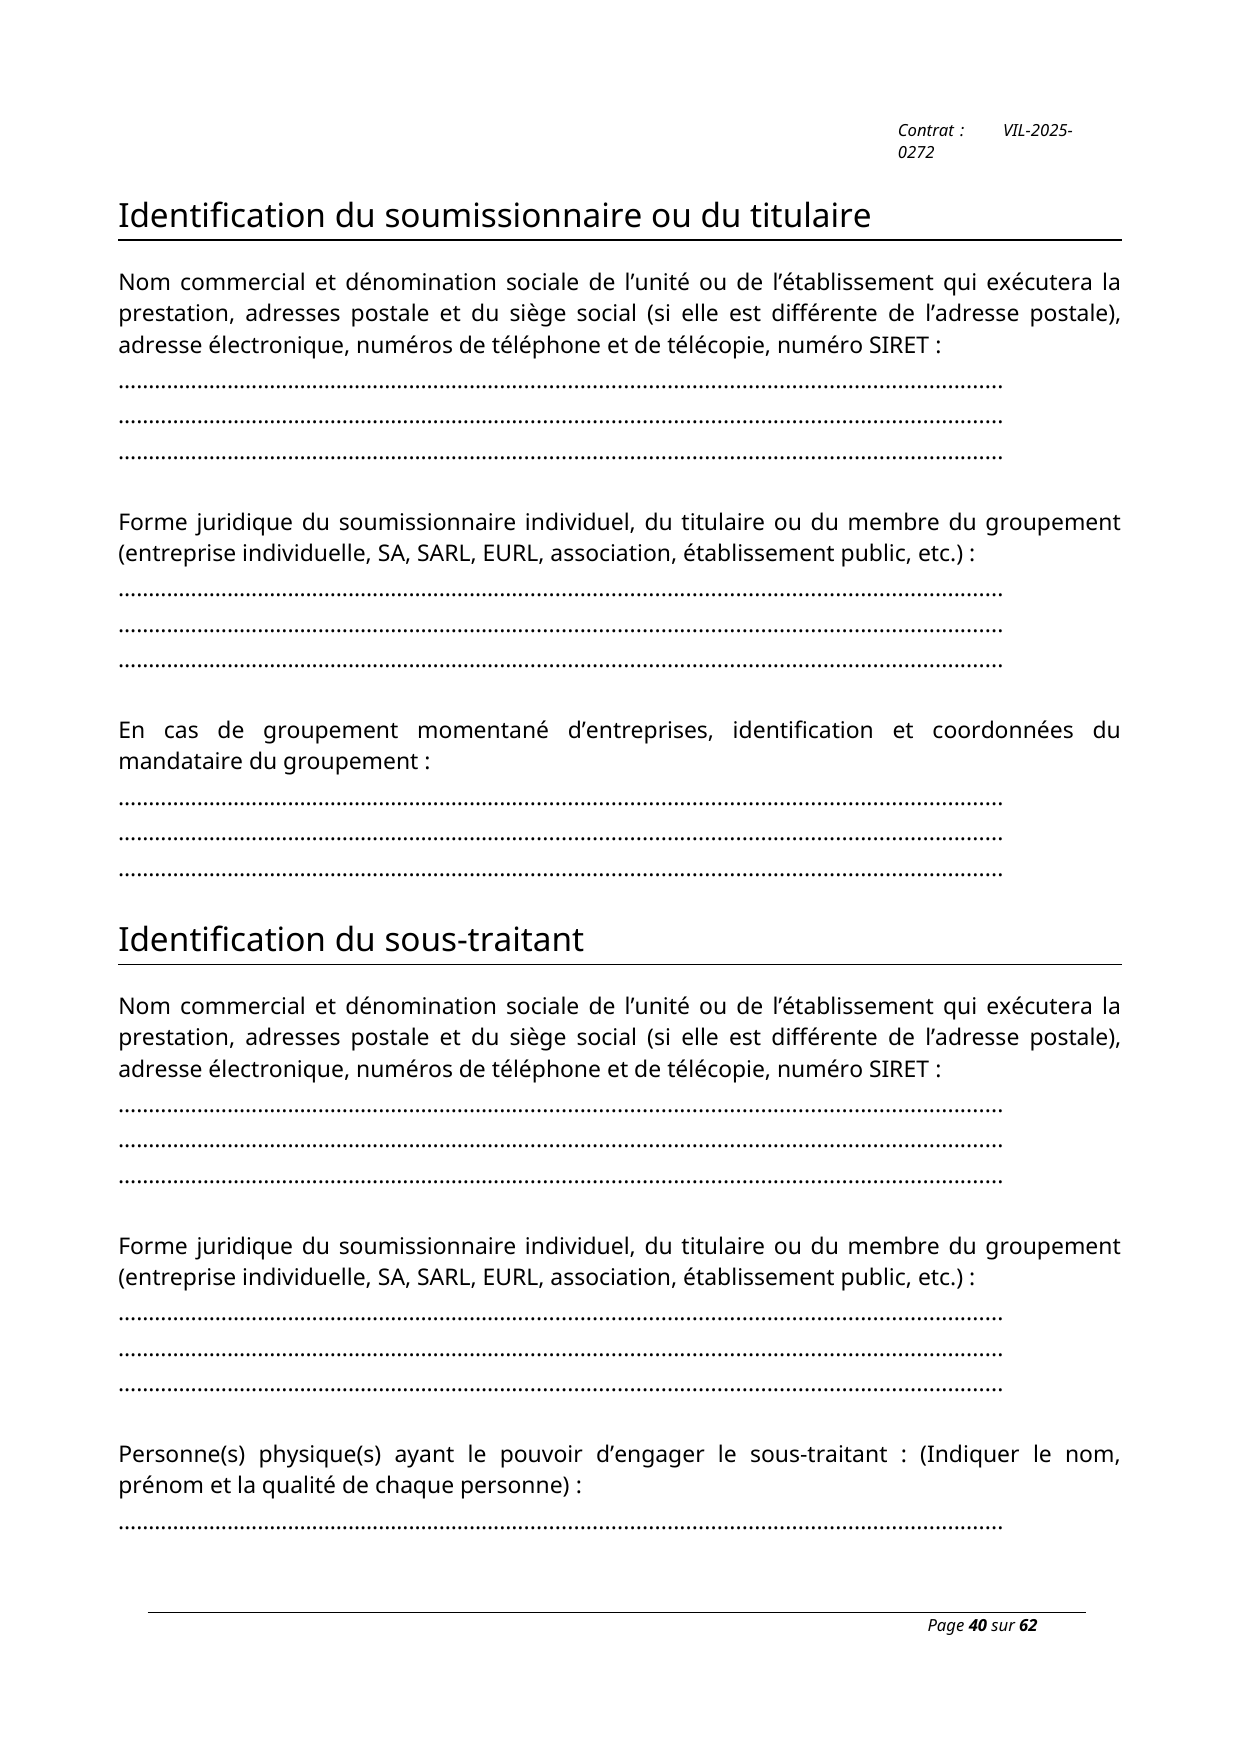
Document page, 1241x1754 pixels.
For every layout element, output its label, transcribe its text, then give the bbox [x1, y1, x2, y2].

text Forme juridique du soumissionnaire individuel, du titulaire ou du membre du groupement (entreprise individuelle, SA, SARL, EURL, association, établissement public, etc.) : [118, 506, 1122, 568]
text Personne(s) physique(s) ayant le pouvoir d’engager le sous-traitant : (Indiquer le nom, prénom et la qualité de chaque personne) : [118, 1438, 1122, 1501]
text Nom commercial et dénomination sociale de l’unité ou de l’établissement qui exécutera la prestation, adresses postale et du siège social (si elle est différente de l’adresse postale), adresse électronique, numéros de téléphone et de télécopie, numéro SIRET : [118, 266, 1122, 360]
text Identification du sous-traitant [118, 916, 1122, 964]
text En cas de groupement momentané d’entreprises, identification et coordonnées du mandataire du groupement : [118, 714, 1122, 776]
text Identification du soumissionnaire ou du titulaire [118, 192, 1122, 239]
text Nom commercial et dénomination sociale de l’unité ou de l’établissement qui exécutera la prestation, adresses postale et du siège social (si elle est différente de l’adresse postale), adresse électronique, numéros de téléphone et de télécopie, numéro SIRET : [118, 990, 1122, 1084]
text Forme juridique du soumissionnaire individuel, du titulaire ou du membre du groupement (entreprise individuelle, SA, SARL, EURL, association, établissement public, etc.) : [118, 1230, 1122, 1292]
